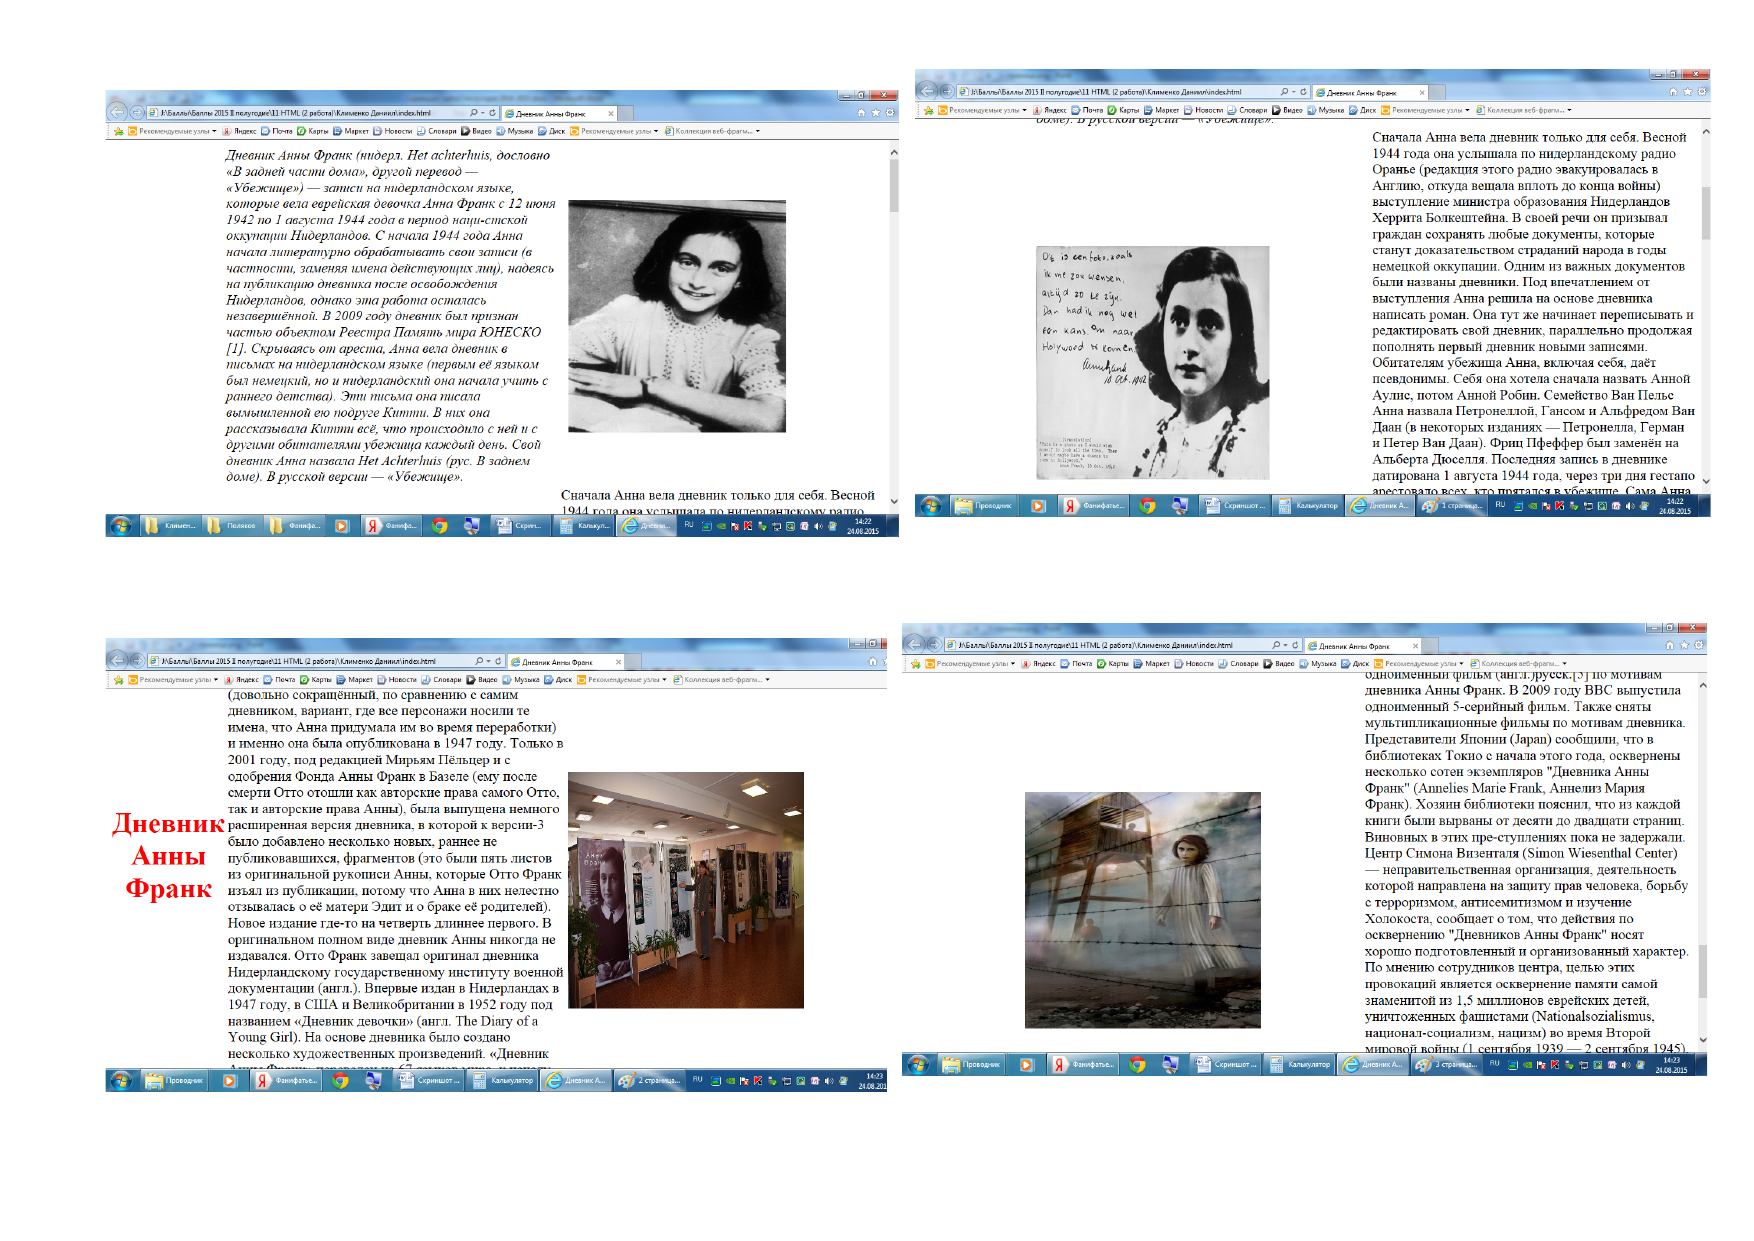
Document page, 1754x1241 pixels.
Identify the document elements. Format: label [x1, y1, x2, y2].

picture [902, 623, 1708, 1076]
picture [105, 638, 887, 1092]
picture [105, 90, 899, 537]
picture [915, 69, 1711, 517]
